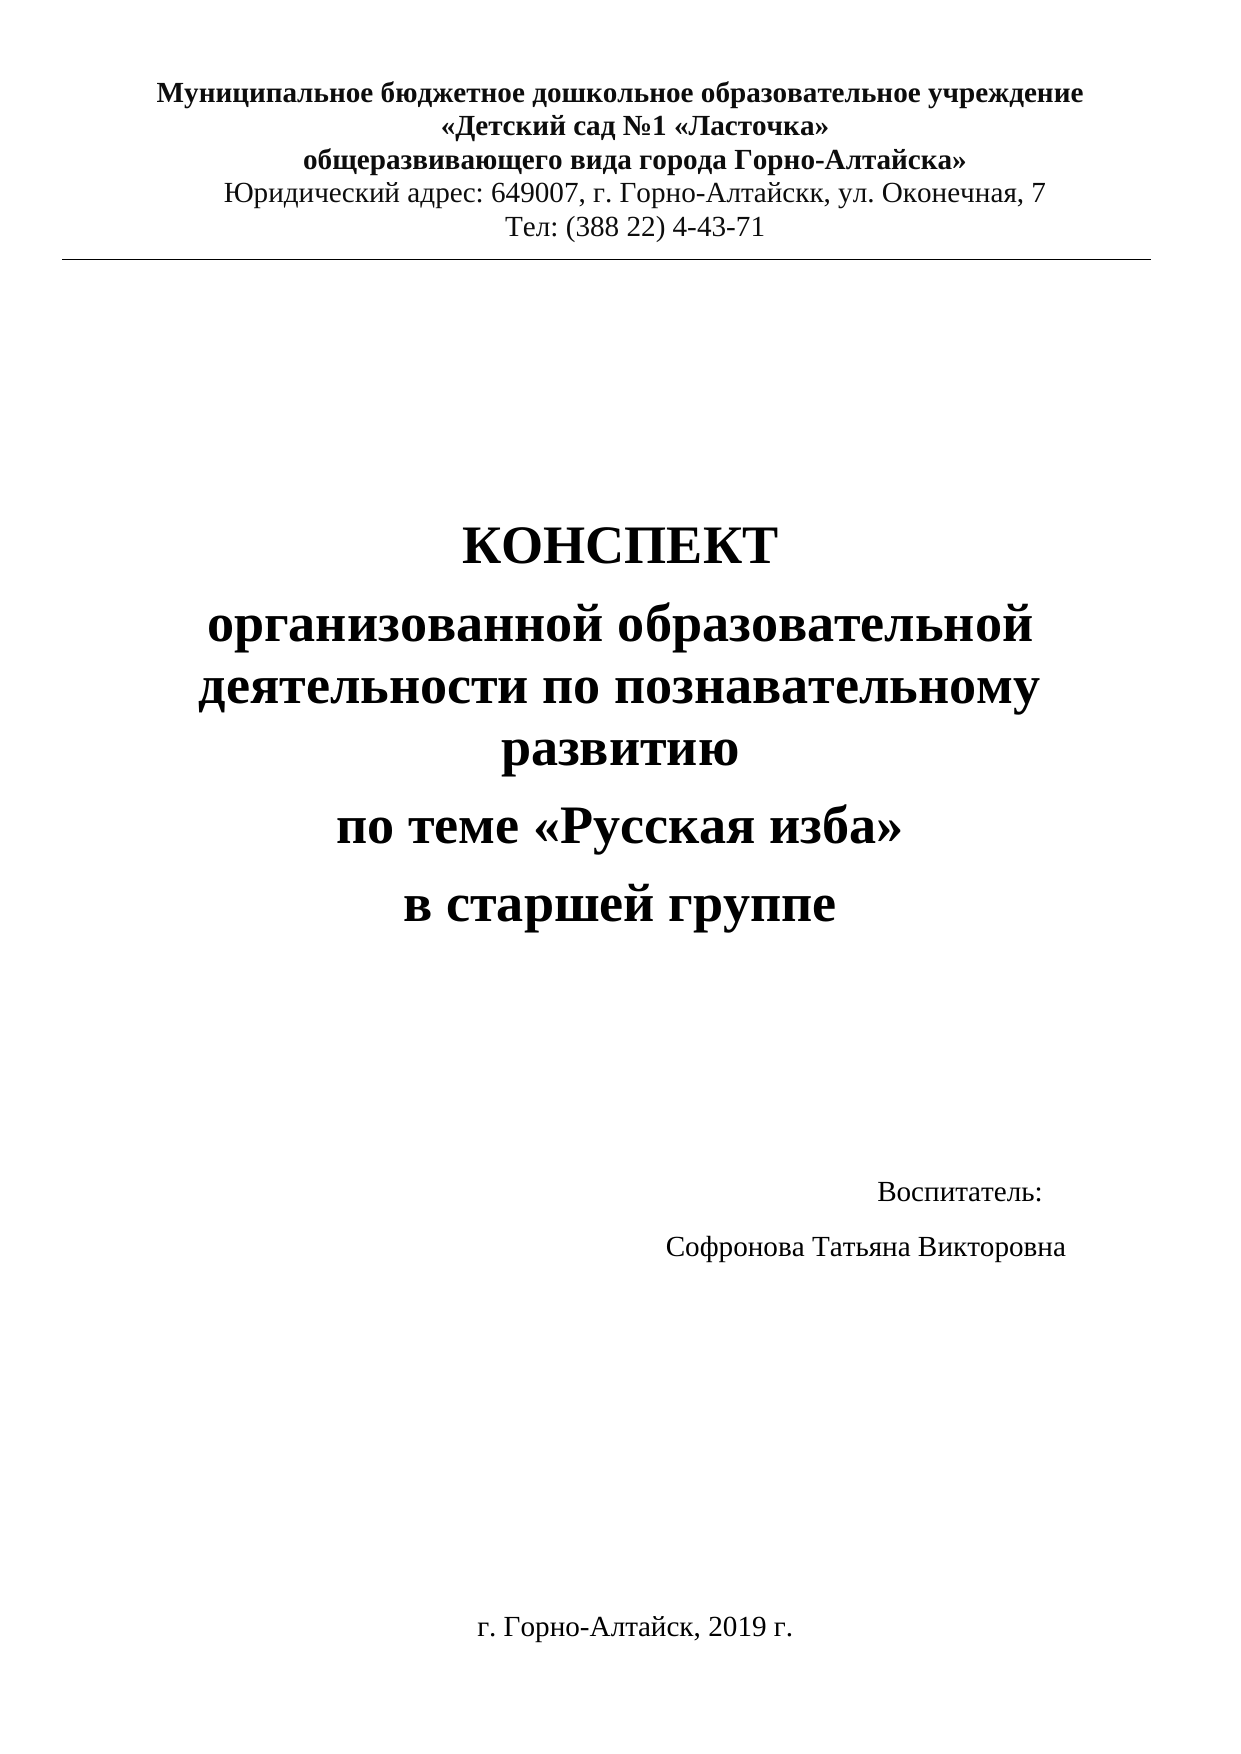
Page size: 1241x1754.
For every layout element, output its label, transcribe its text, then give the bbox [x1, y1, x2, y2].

text «Детский сад №1 «Ласточка» [104, 108, 1165, 142]
text г. Горно-Алтайск, 2019 г. [104, 1609, 1165, 1643]
text КОНСПЕКТ [75, 512, 1165, 575]
text общеразвивающего вида города Горно-Алтайска» [104, 142, 1165, 176]
text по теме «Русская изба» [75, 793, 1165, 855]
text организованной образовательной деятельности по познавательному развитию [75, 590, 1165, 777]
text Воспитатель: [666, 1174, 1165, 1208]
text в старшей группе [75, 871, 1165, 933]
text Муниципальное бюджетное дошкольное образовательное учреждение [75, 75, 1165, 108]
text Тел: (388 22) 4-43-71 [104, 209, 1165, 243]
text Юридический адрес: 649007, г. Горно-Алтайскк, ул. Оконечная, 7 [104, 176, 1165, 209]
text Софронова Татьяна Викторовна [666, 1229, 1165, 1262]
